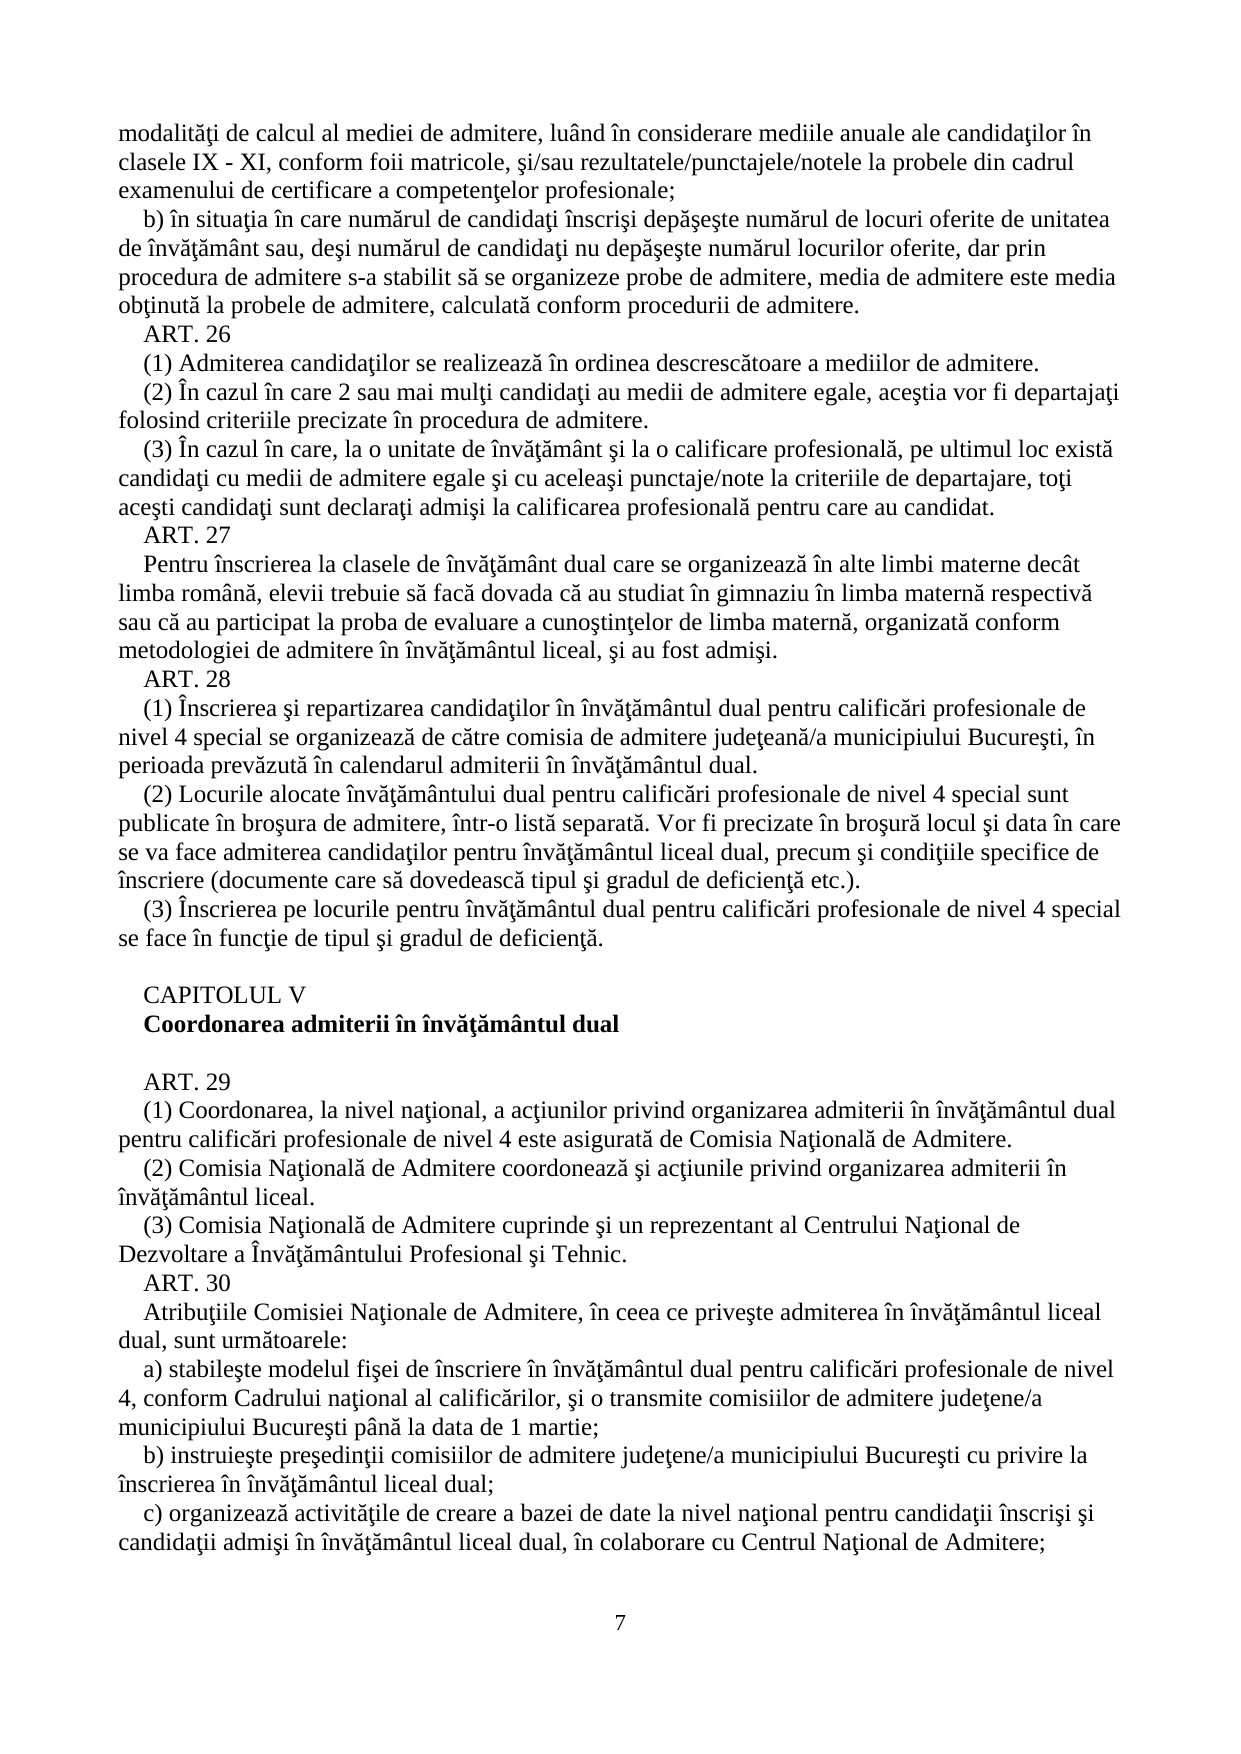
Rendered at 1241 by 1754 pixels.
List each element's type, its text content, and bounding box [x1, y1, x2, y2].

text (1) Admiterea candidaţilor se realizează în ordinea descrescătoare a mediilor de admitere. [118, 348, 1122, 377]
text ART. 29 [118, 1067, 1122, 1096]
text (3) Comisia Naţională de Admitere cuprinde şi un reprezentant al Centrului Naţional de Dezvoltare a Învăţământului Profesional şi Tehnic. [118, 1211, 1122, 1268]
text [118, 118, 1122, 204]
text ART. 26 [118, 319, 1122, 348]
text Atribuţiile Comisiei Naţionale de Admitere, în ceea ce priveşte admiterea în învăţământul liceal dual, sunt următoarele: [118, 1297, 1122, 1354]
text (3) În cazul în care, la o unitate de învăţământ şi la o calificare profesională, pe ultimul loc există candidaţi cu medii de admitere egale şi cu aceleaşi punctaje/note la criteriile de departajare, toţi aceşti candidaţi sunt declaraţi admişi la calificarea profesională pentru care au candidat. [118, 434, 1122, 521]
text b) în situaţia în care numărul de candidaţi înscrişi depăşeşte numărul de locuri oferite de unitatea de învăţământ sau, deşi numărul de candidaţi nu depăşeşte numărul locurilor oferite, dar prin procedura de admitere s-a stabilit să se organizeze probe de admitere, media de admitere este media obţinută la probele de admitere, calculată conform procedurii de admitere. [118, 204, 1122, 319]
text (3) Înscrierea pe locurile pentru învăţământul dual pentru calificări profesionale de nivel 4 special se face în funcţie de tipul şi gradul de deficienţă. [118, 894, 1122, 952]
text a) stabileşte modelul fişei de înscriere în învăţământul dual pentru calificări profesionale de nivel 4, conform Cadrului naţional al calificărilor, şi o transmite comisiilor de admitere judeţene/a municipiului Bucureşti până la data de 1 martie; [118, 1354, 1122, 1441]
text b) instruieşte preşedinţii comisiilor de admitere judeţene/a municipiului Bucureşti cu privire la înscrierea în învăţământul liceal dual; [118, 1441, 1122, 1498]
text CAPITOLUL V [118, 981, 1122, 1009]
text Coordonarea admiterii în învăţământul dual [118, 1009, 1122, 1038]
text (2) Comisia Naţională de Admitere coordonează şi acţiunile privind organizarea admiterii în învăţământul liceal. [118, 1153, 1122, 1211]
text Pentru înscrierea la clasele de învăţământ dual care se organizează în alte limbi materne decât limba română, elevii trebuie să facă dovada că au studiat în gimnaziu în limba maternă respectivă sau că au participat la proba de evaluare a cunoştinţelor de limba maternă, organizată conform metodologiei de admitere în învăţământul liceal, şi au fost admişi. [118, 549, 1122, 664]
text (2) În cazul în care 2 sau mai mulţi candidaţi au medii de admitere egale, aceştia vor fi departajaţi folosind criteriile precizate în procedura de admitere. [118, 377, 1122, 434]
text c) organizează activităţile de creare a bazei de date la nivel naţional pentru candidaţii înscrişi şi candidaţii admişi în învăţământul liceal dual, în colaborare cu Centrul Naţional de Admitere; [118, 1498, 1122, 1556]
text ART. 28 [118, 664, 1122, 693]
text ART. 27 [118, 521, 1122, 549]
text (2) Locurile alocate învăţământului dual pentru calificări profesionale de nivel 4 special sunt publicate în broşura de admitere, într-o listă separată. Vor fi precizate în broşură locul şi data în care se va face admiterea candidaţilor pentru învăţământul liceal dual, precum şi condiţiile specifice de înscriere (documente care să dovedească tipul şi gradul de deficienţă etc.). [118, 779, 1122, 894]
text (1) Coordonarea, la nivel naţional, a acţiunilor privind organizarea admiterii în învăţământul dual pentru calificări profesionale de nivel 4 este asigurată de Comisia Naţională de Admitere. [118, 1096, 1122, 1153]
text (1) Înscrierea şi repartizarea candidaţilor în învăţământul dual pentru calificări profesionale de nivel 4 special se organizează de către comisia de admitere judeţeană/a municipiului Bucureşti, în perioada prevăzută în calendarul admiterii în învăţământul dual. [118, 693, 1122, 779]
text ART. 30 [118, 1268, 1122, 1297]
